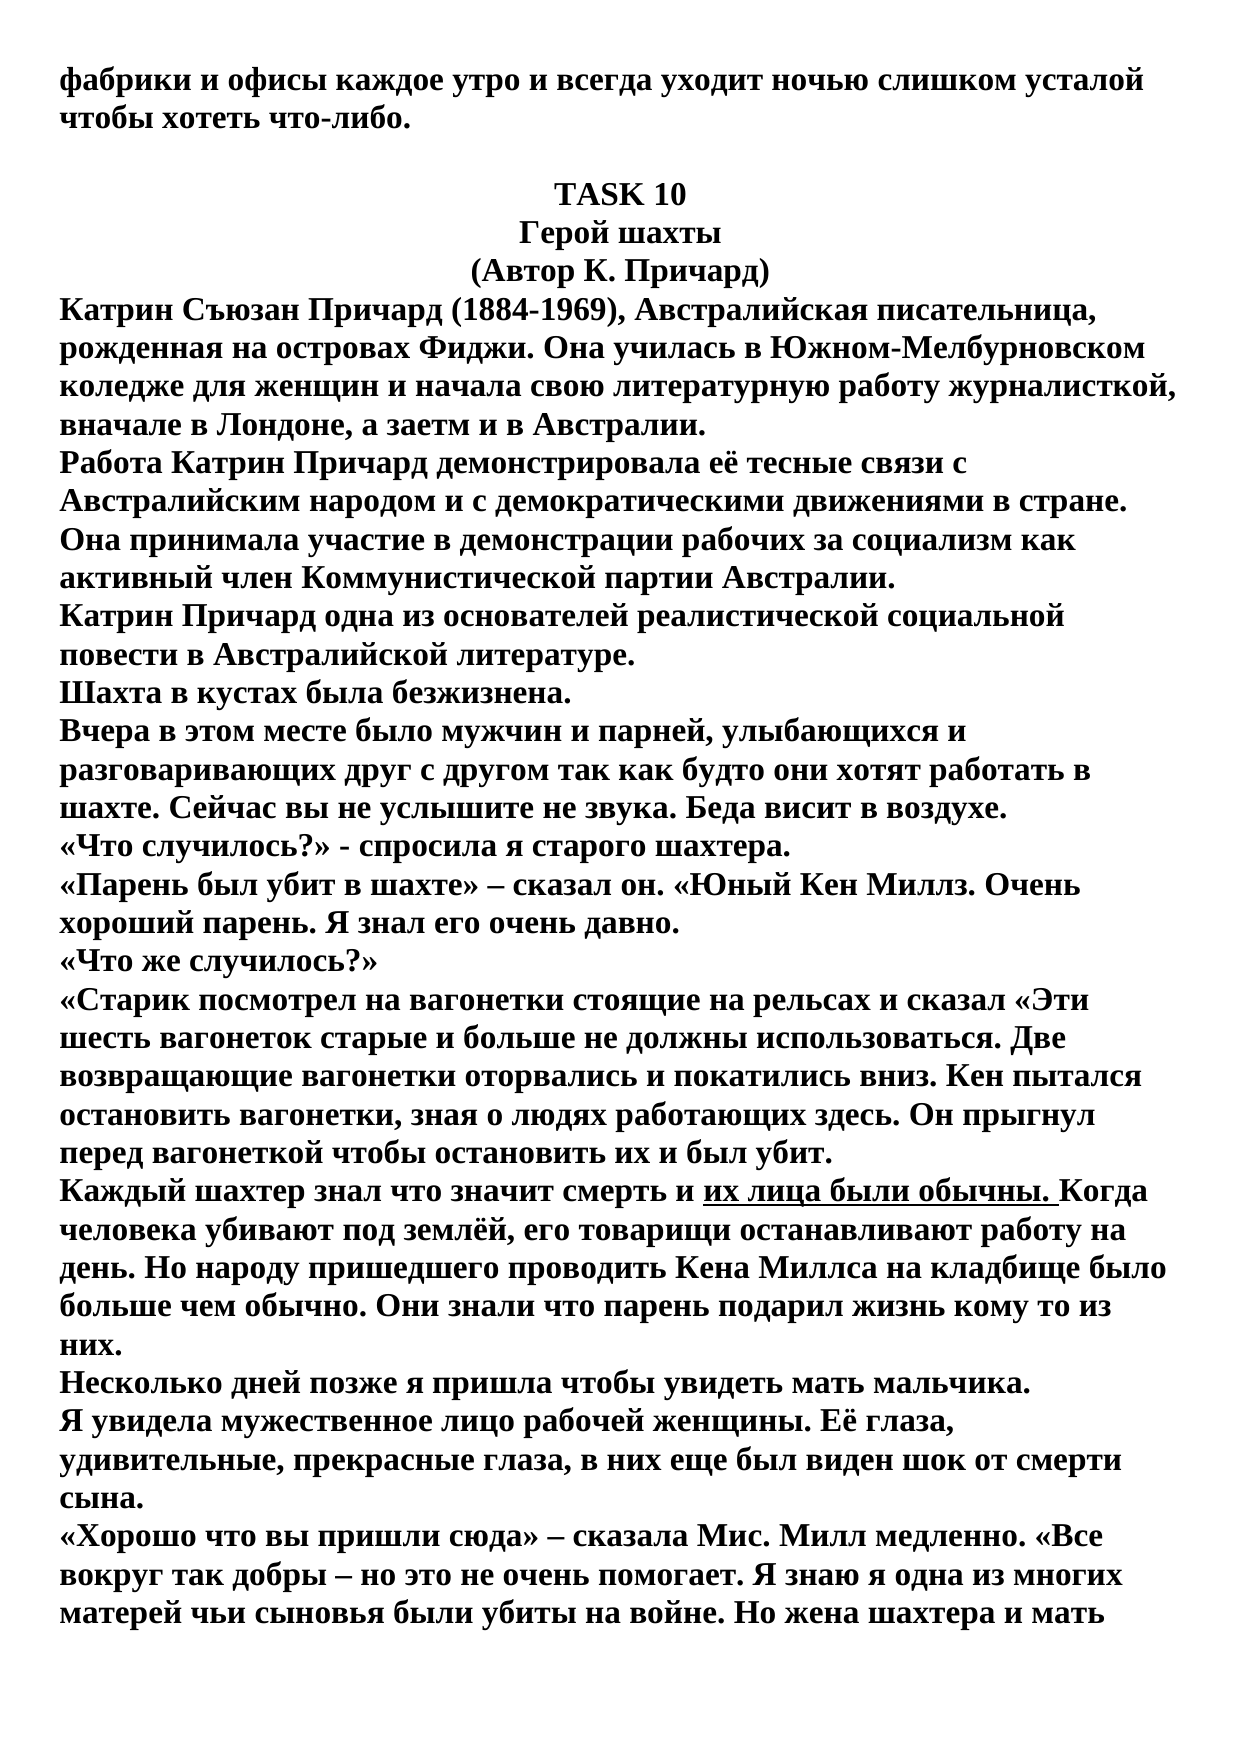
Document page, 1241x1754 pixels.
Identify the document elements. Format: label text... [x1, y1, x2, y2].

title Работа Катрин Причард демонстрировала её тесные связи с Австралийским народом и с демократическими движениями в стране. Она принимала участие в демонстрации рабочих за социализм как активный член Коммунистической партии Австралии. [59, 442, 1181, 596]
title Я увидела мужественное лицо рабочей женщины. Её глаза, удивительные, прекрасные глаза, в них еще был виден шок от смерти сына. [59, 1401, 1181, 1516]
title «Что случилось?» - спросила я старого шахтера. [59, 826, 1181, 864]
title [59, 1516, 1181, 1631]
title Вчера в этом месте было мужчин и парней, улыбающихся и разговаривающих друг с другом так как будто они хотят работать в шахте. Сейчас вы не услышите не звука. Беда висит в воздухе. [59, 711, 1181, 826]
title Несколько дней позже я пришла чтобы увидеть мать мальчика. [59, 1362, 1181, 1401]
title (Автор К. Причард) [59, 251, 1181, 289]
title TASK 10 [59, 174, 1181, 212]
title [59, 59, 1181, 136]
title Шахта в кустах была безжизнена. [59, 672, 1181, 711]
title Каждый шахтер знал что значит смерть и их лица были обычны. Когда человека убивают под землёй, его товарищи останавливают работу на день. Но народу пришедшего проводить Кена Миллса на кладбище было больше чем обычно. Они знали что парень подарил жизнь кому то из них. [59, 1171, 1181, 1362]
title Герой шахты [59, 212, 1181, 251]
title «Что же случилось?» [59, 941, 1181, 979]
title «Старик посмотрел на вагонетки стоящие на рельсах и сказал «Эти шесть вагонеток старые и больше не должны использоваться. Две возвращающие вагонетки оторвались и покатились вниз. Кен пытался остановить вагонетки, зная о людях работающих здесь. Он прыгнул перед вагонеткой чтобы остановить их и был убит. [59, 979, 1181, 1171]
title «Парень был убит в шахте» – сказал он. «Юный Кен Миллз. Очень хороший парень. Я знал его очень давно. [59, 864, 1181, 941]
title Катрин Съюзан Причард (1884-1969), Австралийская писательница, рожденная на островах Фиджи. Она училась в Южном-Мелбурновском коледже для женщин и начала свою литературную работу журналисткой, вначале в Лондоне, а заетм и в Австралии. [59, 289, 1181, 442]
title Катрин Причард одна из основателей реалистической социальной повести в Австралийской литературе. [59, 596, 1181, 672]
